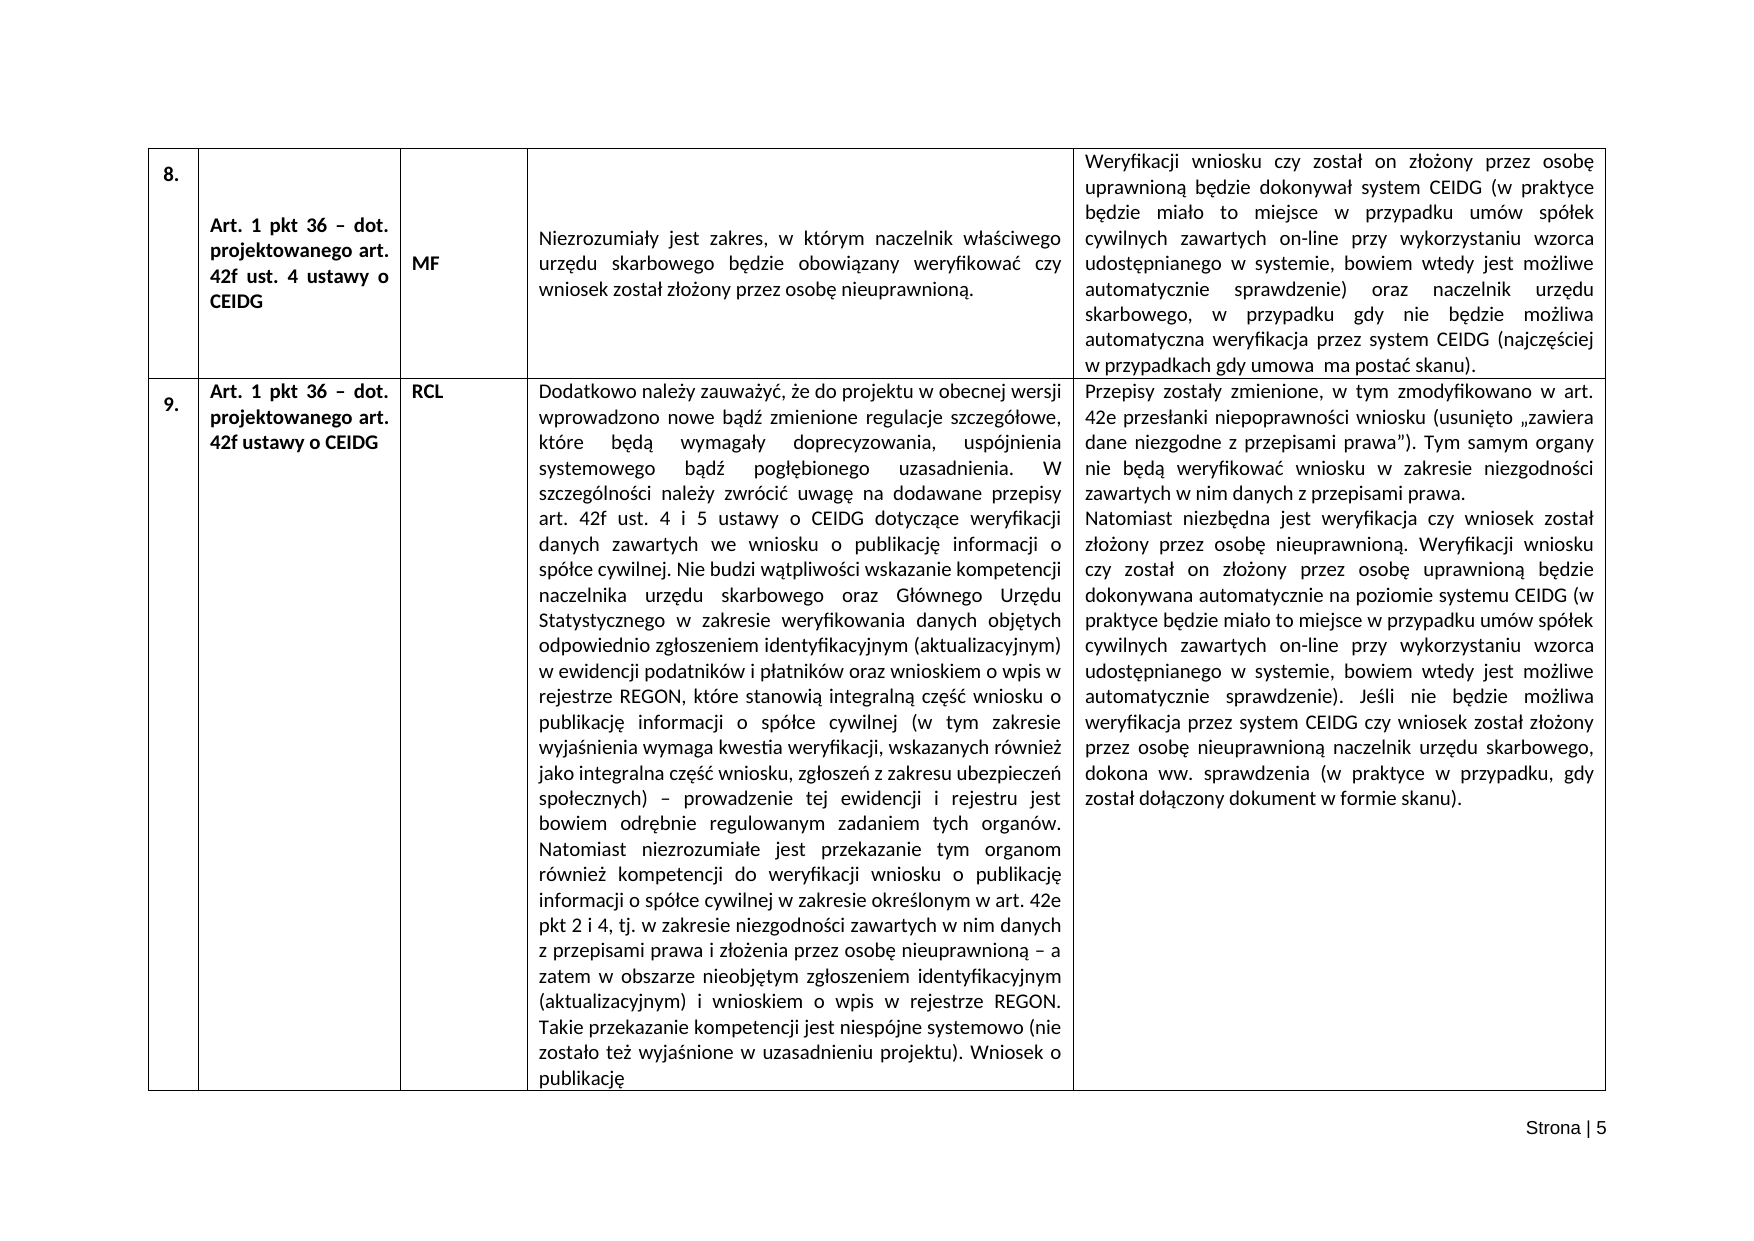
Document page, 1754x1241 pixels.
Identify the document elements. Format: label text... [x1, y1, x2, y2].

table_cell MF [401, 149, 527, 377]
table_cell [149, 379, 198, 1090]
table_cell Niezrozumiały jest zakres, w którym naczelnik właściwego urzędu skarbowego będzie obowiązany weryfikować czy wniosek został złożony przez osobę nieuprawnioną. [528, 149, 1073, 377]
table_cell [1074, 379, 1605, 1090]
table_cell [199, 379, 400, 1090]
table_cell [149, 149, 198, 377]
table_cell RCL [401, 379, 527, 1090]
table_cell Art. 1 pkt 36 – dot. projektowanego art. 42f ust. 4 ustawy o CEIDG [199, 149, 400, 377]
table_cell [528, 379, 1073, 1090]
table_cell Weryfikacji wniosku czy został on złożony przez osobę uprawnioną będzie dokonywał system CEIDG (w praktyce będzie miało to miejsce w przypadku umów spółek cywilnych zawartych on-line przy wykorzystaniu wzorca udostępnianego w systemie, bowiem wtedy jest możliwe automatycznie sprawdzenie) oraz naczelnik urzędu skarbowego, w przypadku gdy nie będzie możliwa automatyczna weryfikacja przez system CEIDG (najczęściej w przypadkach gdy umowa ma postać skanu). [1074, 149, 1605, 377]
